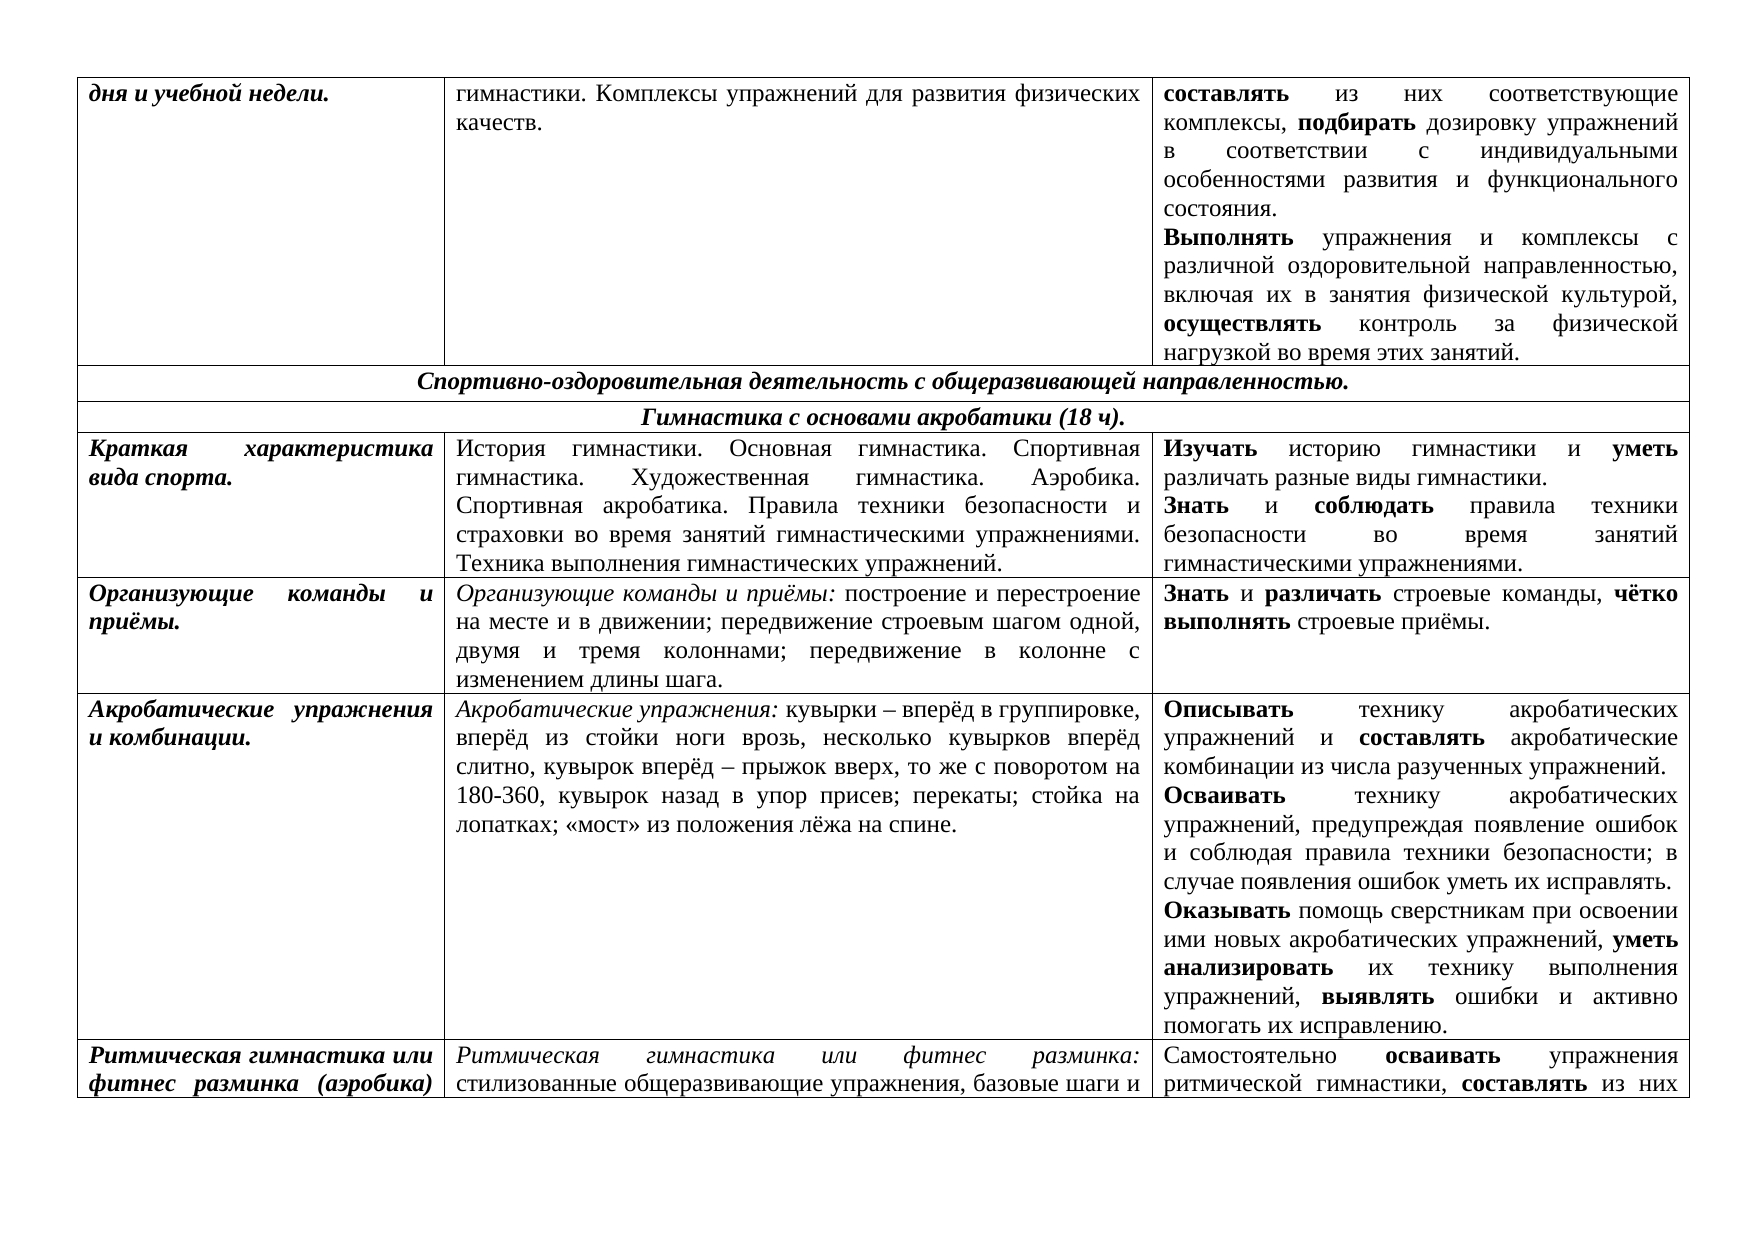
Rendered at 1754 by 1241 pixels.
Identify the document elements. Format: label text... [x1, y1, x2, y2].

table_cell Краткая характеристика вида спорта. [78, 433, 444, 577]
table_cell Спортивно-оздоровительная деятельность с общеразвивающей направленностью. [78, 366, 1689, 401]
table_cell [78, 1040, 444, 1097]
table_cell Акробатические упражнения: кувырки – вперёд в группировке, вперёд из стойки ноги врозь, несколько кувырков вперёд слитно, кувырок вперёд – прыжок вверх, то же с поворотом на 180-360, кувырок назад в упор присев; перекаты; стойка на лопатках; «мост» из положения лёжа на спине. [445, 694, 1152, 1039]
table_cell Знать и различать строевые команды, чётко выполнять строевые приёмы. [1153, 578, 1689, 693]
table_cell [1153, 1040, 1689, 1097]
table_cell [1153, 78, 1689, 365]
table_cell Описывать технику акробатических упражнений и составлять акробатические комбинации из числа разученных упражнений. Осваивать технику акробатических упражнений, предупреждая появление ошибок и соблюдая правила техники безопасности; в случае появления ошибок уметь их исправлять. Оказывать помощь сверстникам при освоении ими новых акробатических упражнений, уметь анализировать их технику выполнения упражнений, выявлять ошибки и активно помогать их исправлению. [1153, 694, 1689, 1039]
table_cell Изучать историю гимнастики и уметь различать разные виды гимнастики. Знать и соблюдать правила техники безопасности во время занятий гимнастическими упражнениями. [1153, 433, 1689, 577]
table_cell Гимнастика с основами акробатики (18 ч). [78, 402, 1689, 432]
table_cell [445, 78, 1152, 365]
table_cell Акробатические упражнения и комбинации. [78, 694, 444, 1039]
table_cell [78, 78, 444, 365]
table_cell История гимнастики. Основная гимнастика. Спортивная гимнастика. Художественная гимнастика. Аэробика. Спортивная акробатика. Правила техники безопасности и страховки во время занятий гимнастическими упражнениями. Техника выполнения гимнастических упражнений. [445, 433, 1152, 577]
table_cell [445, 1040, 1152, 1097]
table_cell Организующие команды и приёмы: построение и перестроение на месте и в движении; передвижение строевым шагом одной, двумя и тремя колоннами; передвижение в колонне с изменением длины шага. [445, 578, 1152, 693]
table_cell Организующие команды и приёмы. [78, 578, 444, 693]
